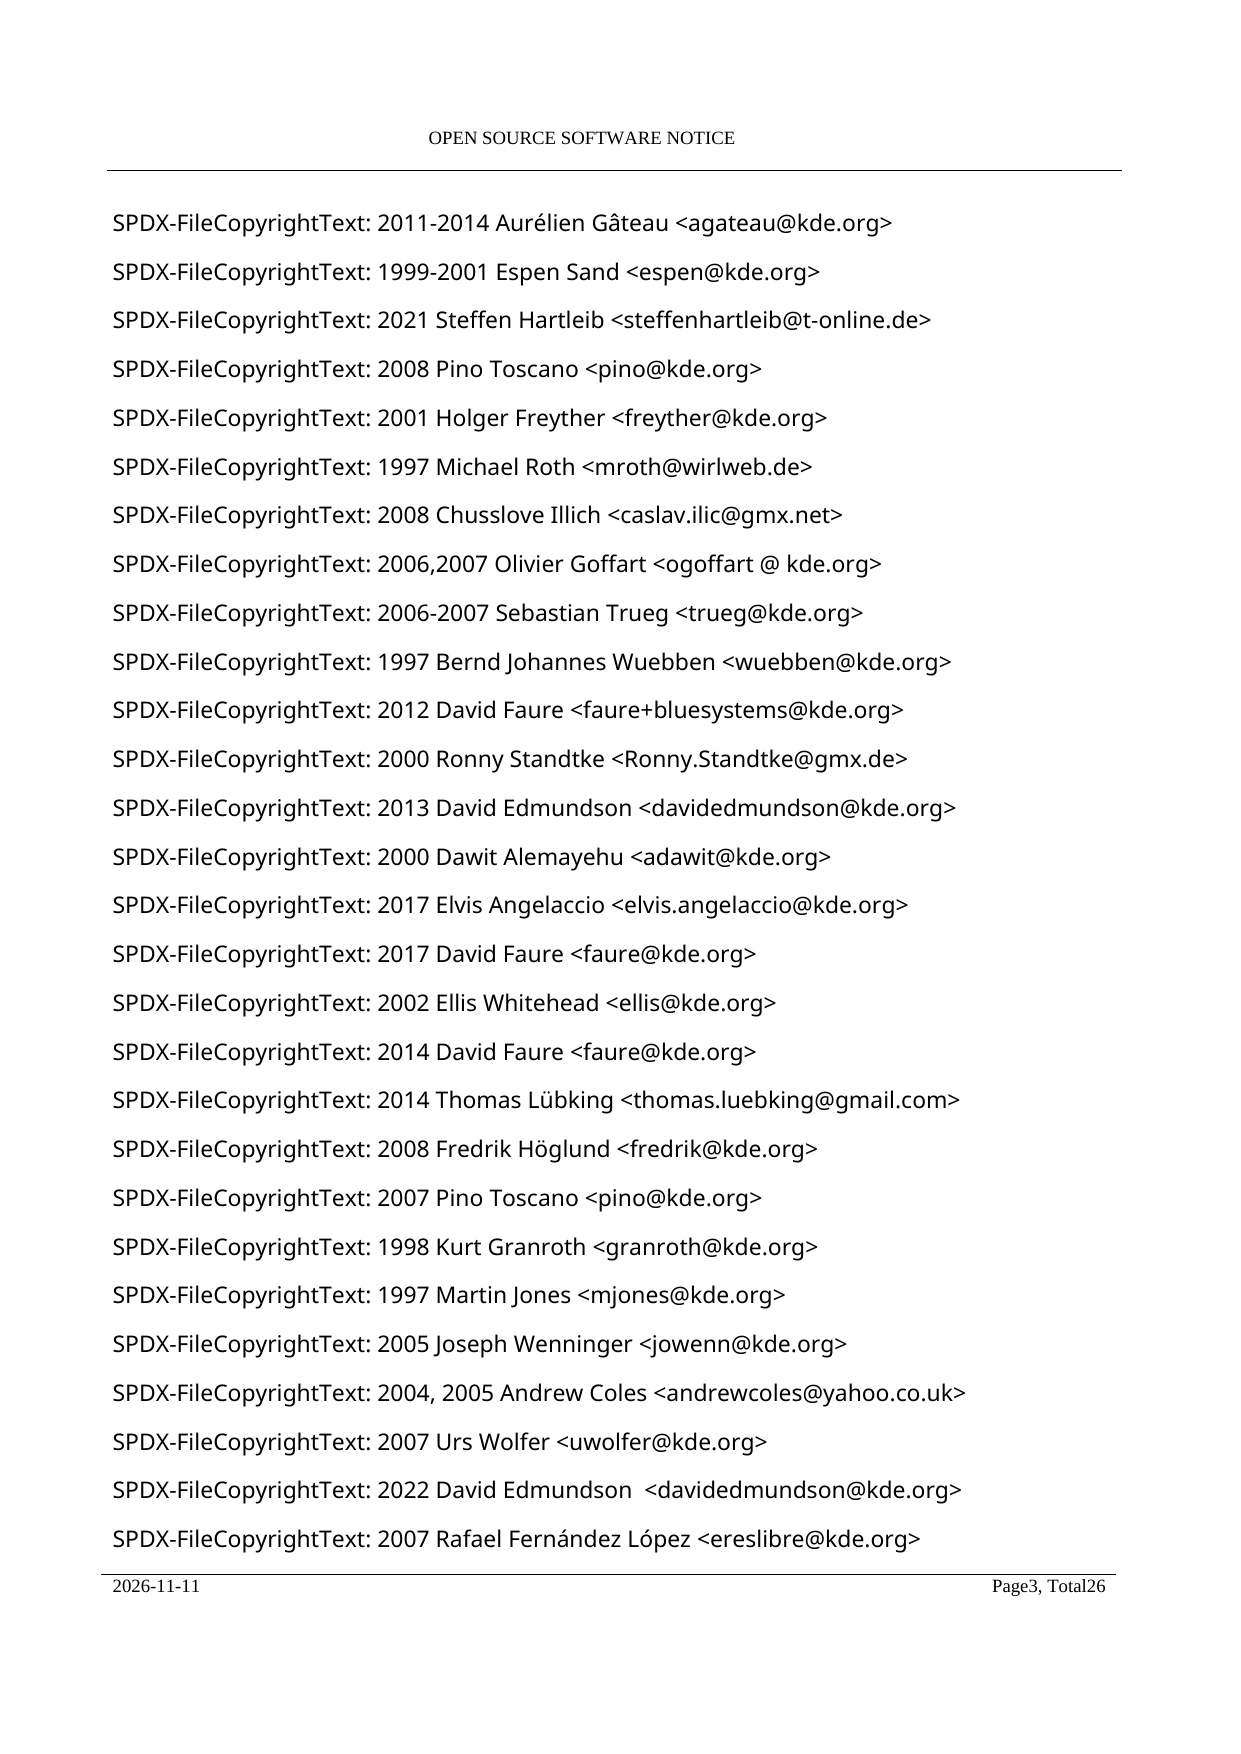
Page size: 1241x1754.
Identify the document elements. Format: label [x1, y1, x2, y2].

text [112, 206, 1128, 1555]
